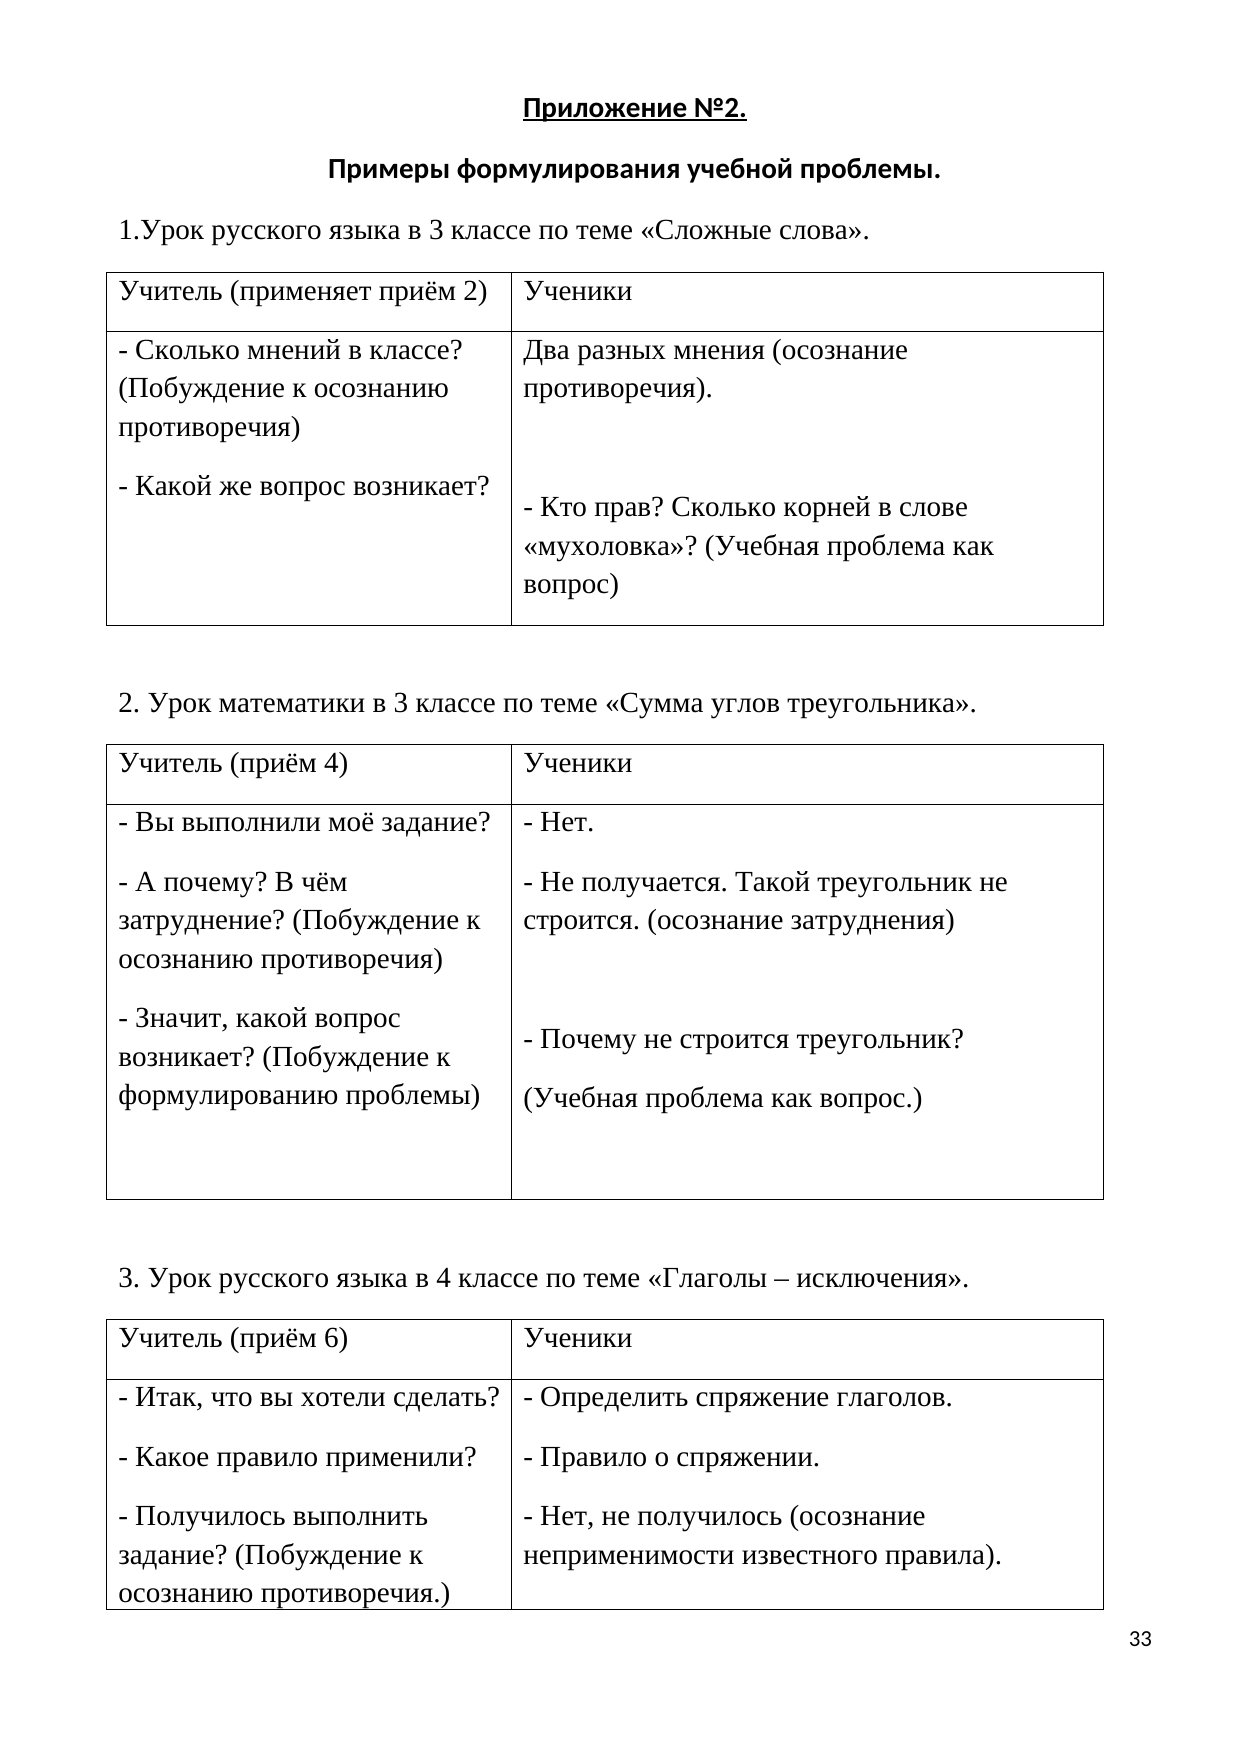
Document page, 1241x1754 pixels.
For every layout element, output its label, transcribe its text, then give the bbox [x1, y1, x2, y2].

table_header Учитель (приём 6) [107, 1320, 511, 1378]
table_cell Два разных мнения (осознание противоречия). - Кто прав? Сколько корней в слове «мухоловка»? (Учебная проблема как вопрос) [512, 332, 1103, 624]
table_header Учитель (применяет приём 2) [107, 273, 511, 331]
table_header Ученики [512, 273, 1103, 331]
text 2. Урок математики в 3 классе по теме «Сумма углов треугольника». [118, 685, 1152, 718]
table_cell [512, 1380, 1103, 1609]
text Приложение №2. [118, 89, 1152, 124]
text Примеры формулирования учебной проблемы. [118, 150, 1152, 186]
table_header Учитель (приём 4) [107, 745, 511, 803]
text 1.Урок русского языка в 3 классе по теме «Сложные слова». [118, 212, 1152, 246]
table_header Ученики [512, 745, 1103, 803]
table_cell - Нет. - Не получается. Такой треугольник не строится. (осознание затруднения) - Почему не строится треугольник? (Учебная проблема как вопрос.) [512, 805, 1103, 1199]
table_header Ученики [512, 1320, 1103, 1378]
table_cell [107, 1380, 511, 1609]
text 3. Урок русского языка в 4 классе по теме «Глаголы – исключения». [118, 1260, 1152, 1293]
table_cell - Сколько мнений в классе? (Побуждение к осознанию противоречия) - Какой же вопрос возникает? [107, 332, 511, 624]
table_cell - Вы выполнили моё задание? - А почему? В чём затруднение? (Побуждение к осознанию противоречия) - Значит, какой вопрос возникает? (Побуждение к формулированию проблемы) [107, 805, 511, 1199]
